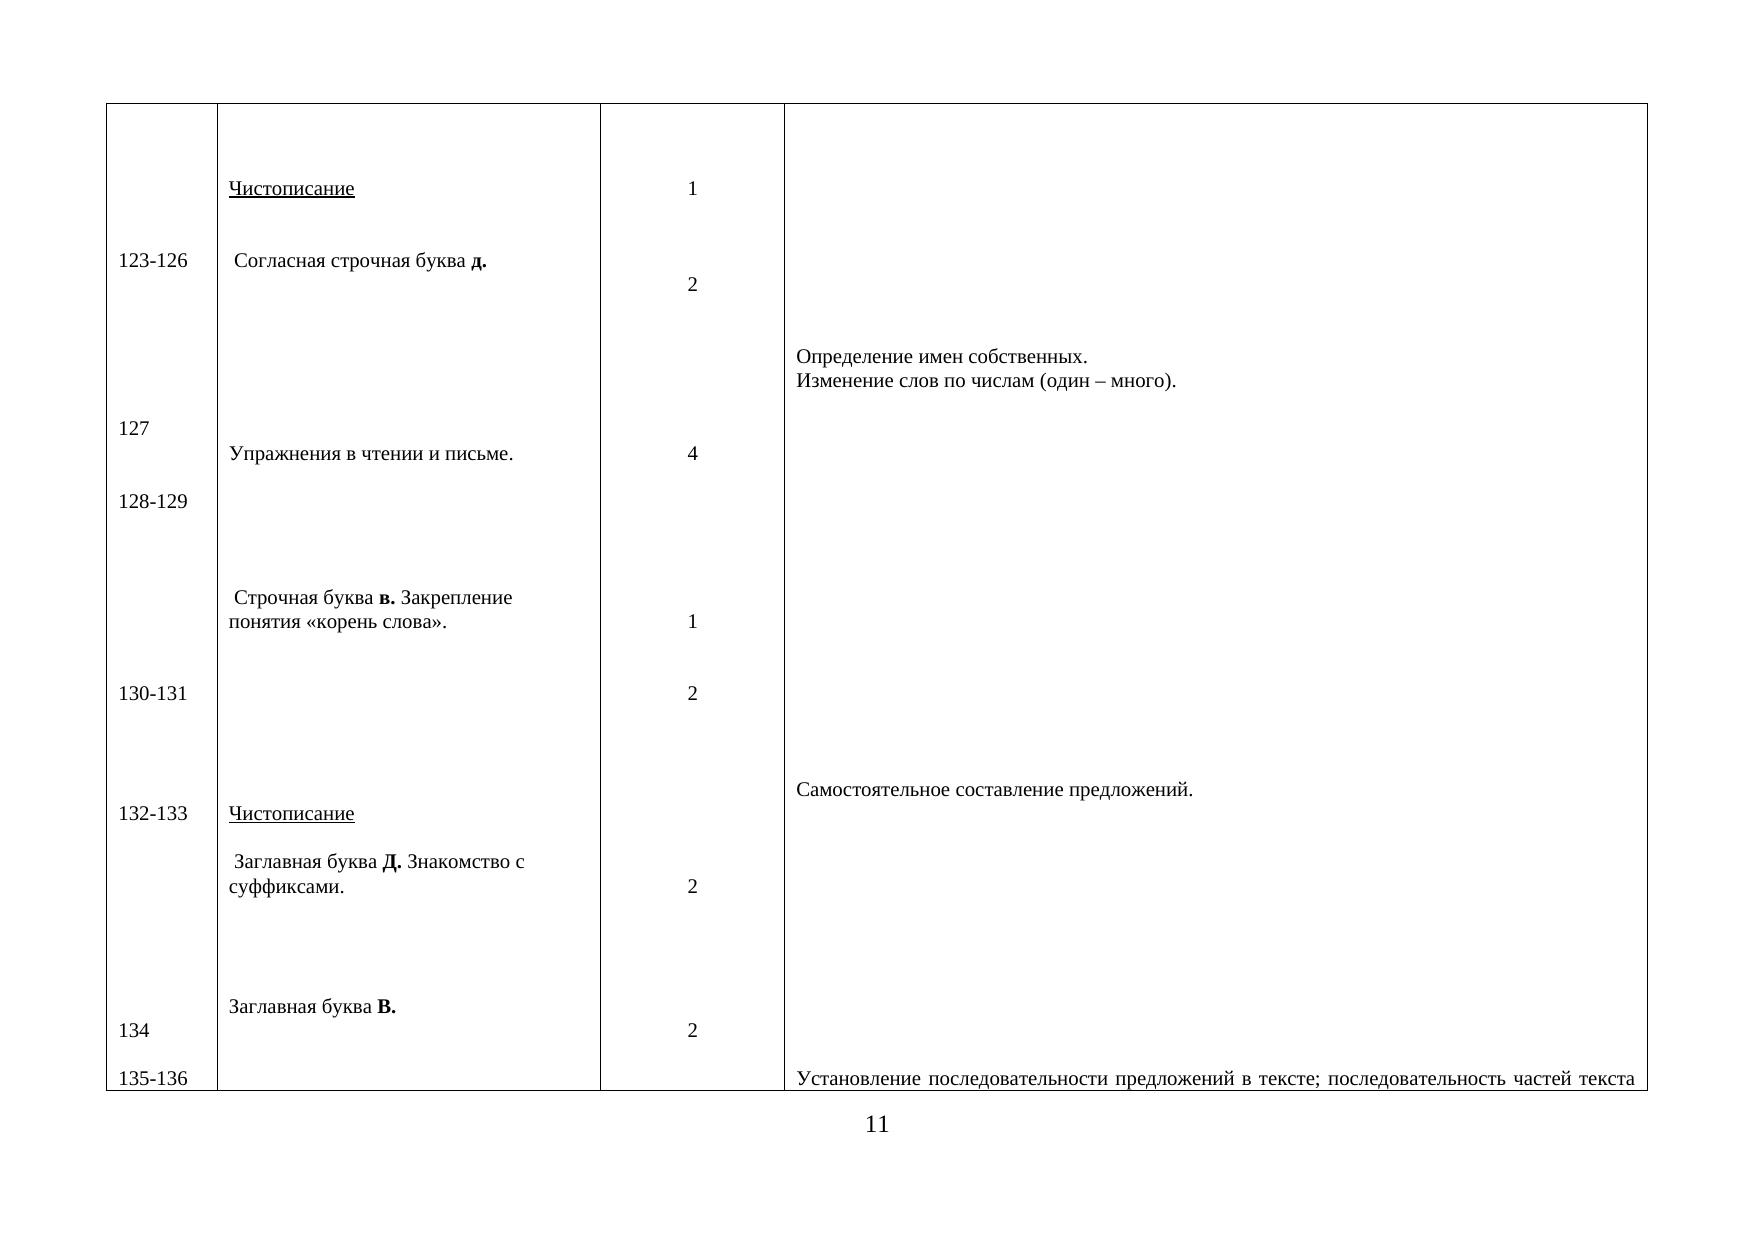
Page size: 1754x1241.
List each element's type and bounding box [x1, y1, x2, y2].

table_cell [601, 104, 784, 1090]
table_cell [785, 104, 1647, 1090]
table_cell [107, 104, 217, 1090]
table_cell [218, 104, 600, 1090]
